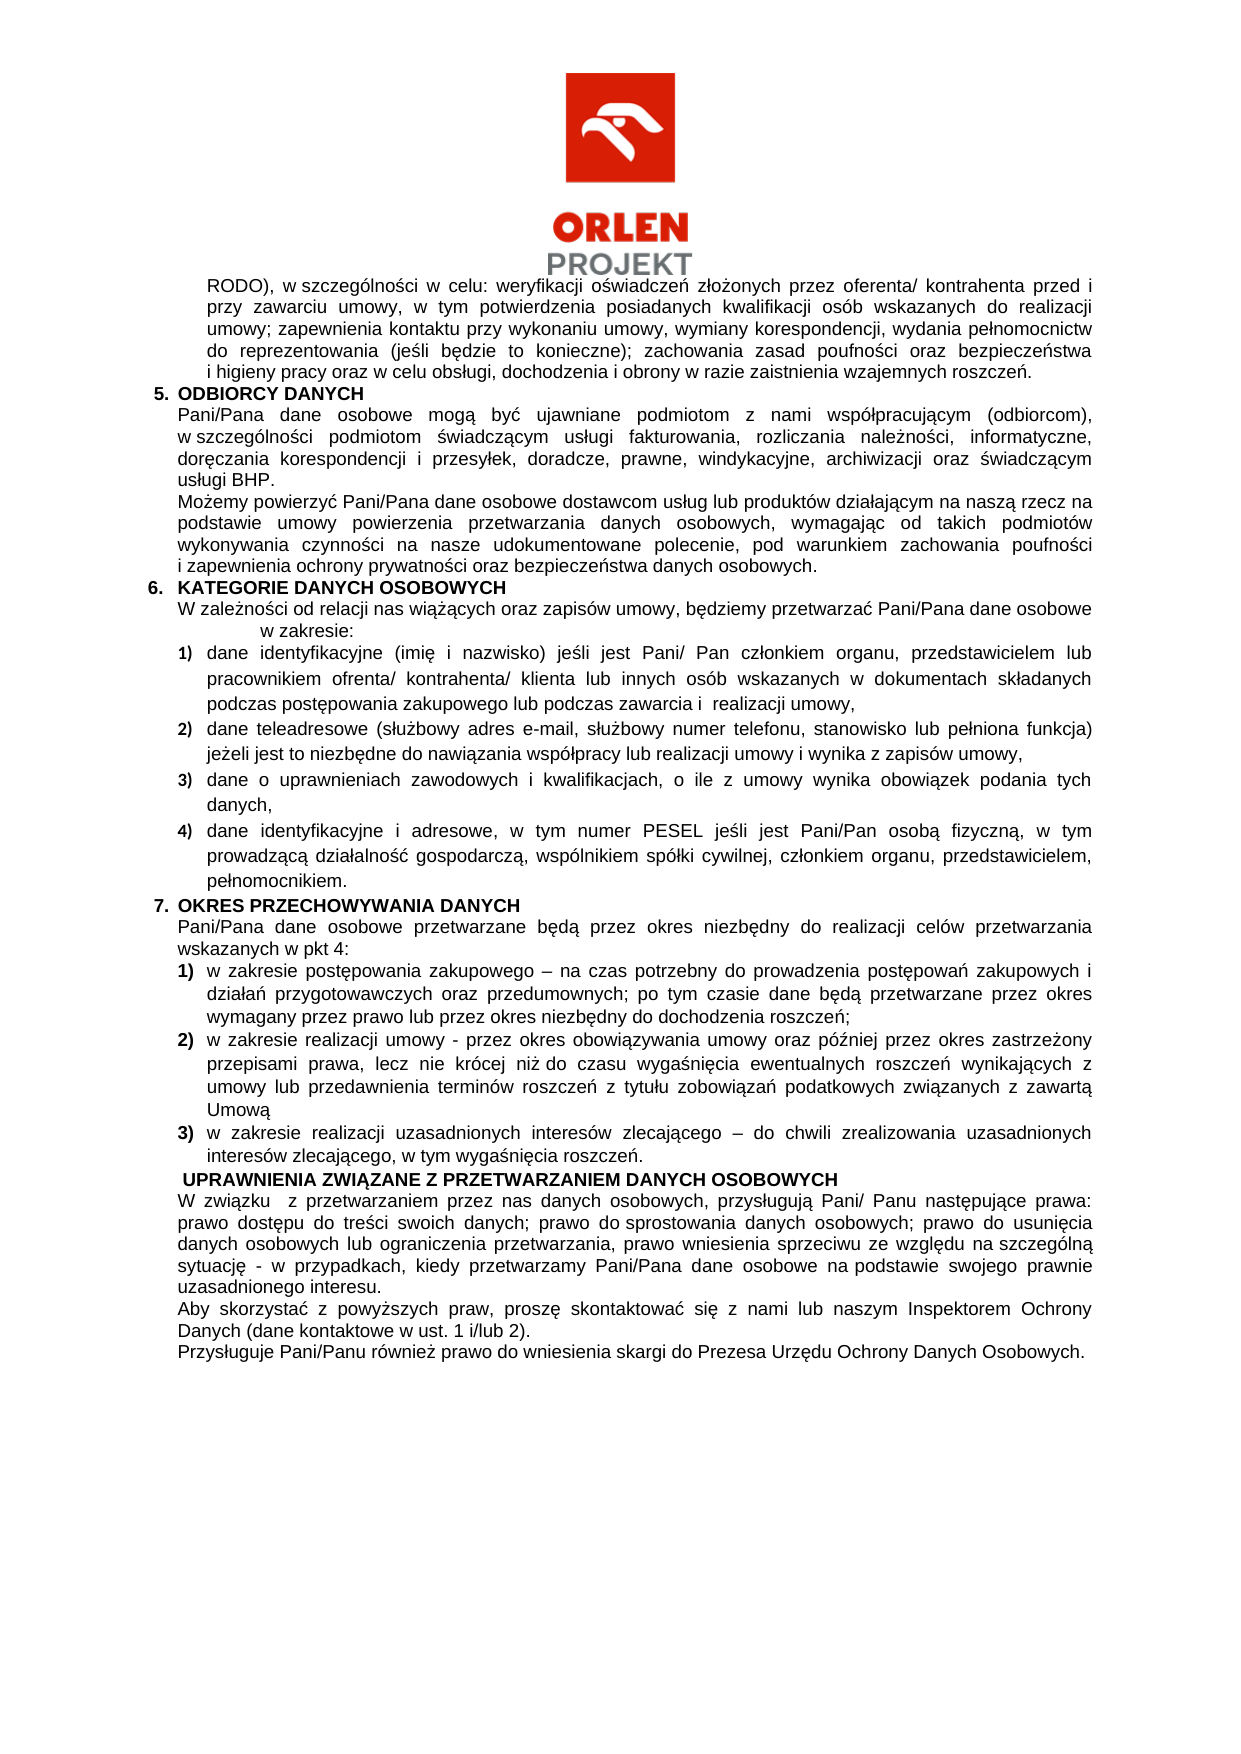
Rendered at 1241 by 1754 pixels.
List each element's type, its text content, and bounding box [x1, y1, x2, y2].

list w zakresie realizacji umowy - przez okres obowiązywania umowy oraz później przez okres zastrzeżony przepisami prawa, lecz nie krócej niż do czasu wygaśnięcia ewentualnych roszczeń wynikających z umowy lub przedawnienia terminów roszczeń z tytułu zobowiązań podatkowych związanych z zawartą Umową [177, 1029, 1093, 1120]
text Aby skorzystać z powyższych praw, proszę skontaktować się z nami lub naszym Inspektorem Ochrony Danych (dane kontaktowe w ust. 1 i/lub 2). [177, 1298, 1093, 1341]
text Możemy powierzyć Pani/Pana dane osobowe dostawcom usług lub produktów działającym na naszą rzecz na podstawie umowy powierzenia przetwarzania danych osobowych, wymagając od takich podmiotów wykonywania czynności na nasze udokumentowane polecenie, pod warunkiem zachowania poufności i zapewnienia ochrony prywatności oraz bezpieczeństwa danych osobowych. [177, 490, 1093, 577]
list KATEGORIE DANYCH OSOBOWYCH [148, 577, 1093, 598]
list w zakresie realizacji uzasadnionych interesów zlecającego – do chwili zrealizowania uzasadnionych interesów zlecającego, w tym wygaśnięcia roszczeń. [177, 1122, 1093, 1167]
list dane teleadresowe (służbowy adres e-mail, służbowy numer telefonu, stanowisko lub pełniona funkcja) jeżeli jest to niezbędne do nawiązania współpracy lub realizacji umowy i wynika z zapisów umowy, [177, 717, 1093, 765]
list OKRES PRZECHOWYWANIA DANYCH [153, 895, 1093, 916]
text Pani/Pana dane osobowe przetwarzane będą przez okres niezbędny do realizacji celów przetwarzania wskazanych w pkt 4: [177, 916, 1093, 959]
text Pani/Pana dane osobowe mogą być ujawniane podmiotom z nami współpracującym (odbiorcom), w szczególności podmiotom świadczącym usługi fakturowania, rozliczania należności, informatyczne, doręczania korespondencji i przesyłek, doradcze, prawne, windykacyjne, archiwizacji oraz świadczącym usługi BHP. [177, 404, 1093, 490]
list dane identyfikacyjne (imię i nazwisko) jeśli jest Pani/ Pan członkiem organu, przedstawicielem lub pracownikiem ofrenta/ kontrahenta/ klienta lub innych osób wskazanych w dokumentach składanych podczas postępowania zakupowego lub podczas zawarcia i realizacji umowy, [177, 641, 1093, 714]
text Przysługuje Pani/Panu również prawo do wniesienia skargi do Prezesa Urzędu Ochrony Danych Osobowych. [177, 1341, 1093, 1362]
list w zakresie postępowania zakupowego – na czas potrzebny do prowadzenia postępowań zakupowych i działań przygotowawczych oraz przedumownych; po tym czasie dane będą przetwarzane przez okres wymagany przez prawo lub przez okres niezbędny do dochodzenia roszczeń; [177, 959, 1093, 1027]
list ODBIORCY DANYCH [153, 383, 1093, 404]
list dane o uprawnieniach zawodowych i kwalifikacjach, o ile z umowy wynika obowiązek podania tych danych, [177, 768, 1093, 816]
picture [548, 73, 693, 275]
text W związku z przetwarzaniem przez nas danych osobowych, przysługują Pani/ Panu następujące prawa: prawo dostępu do treści swoich danych; prawo do sprostowania danych osobowych; prawo do usunięcia danych osobowych lub ograniczenia przetwarzania, prawo wniesienia sprzeciwu ze względu na szczególną sytuację - w przypadkach, kiedy przetwarzamy Pani/Pana dane osobowe na podstawie swojego prawnie uzasadnionego interesu. [177, 1190, 1093, 1298]
list dane identyfikacyjne i adresowe, w tym numer PESEL jeśli jest Pani/Pan osobą fizyczną, w tym prowadzącą działalność gospodarczą, wspólnikiem spółki cywilnej, członkiem organu, przedstawicielem, pełnomocnikiem. [177, 819, 1093, 891]
text UPRAWNIENIA ZWIĄZANE Z PRZETWARZANIEM DANYCH OSOBOWYCH [177, 1168, 1093, 1190]
list W zależności od relacji nas wiążących oraz zapisów umowy, będziemy przetwarzać Pani/Pana dane osobowe w zakresie: [177, 598, 1093, 641]
